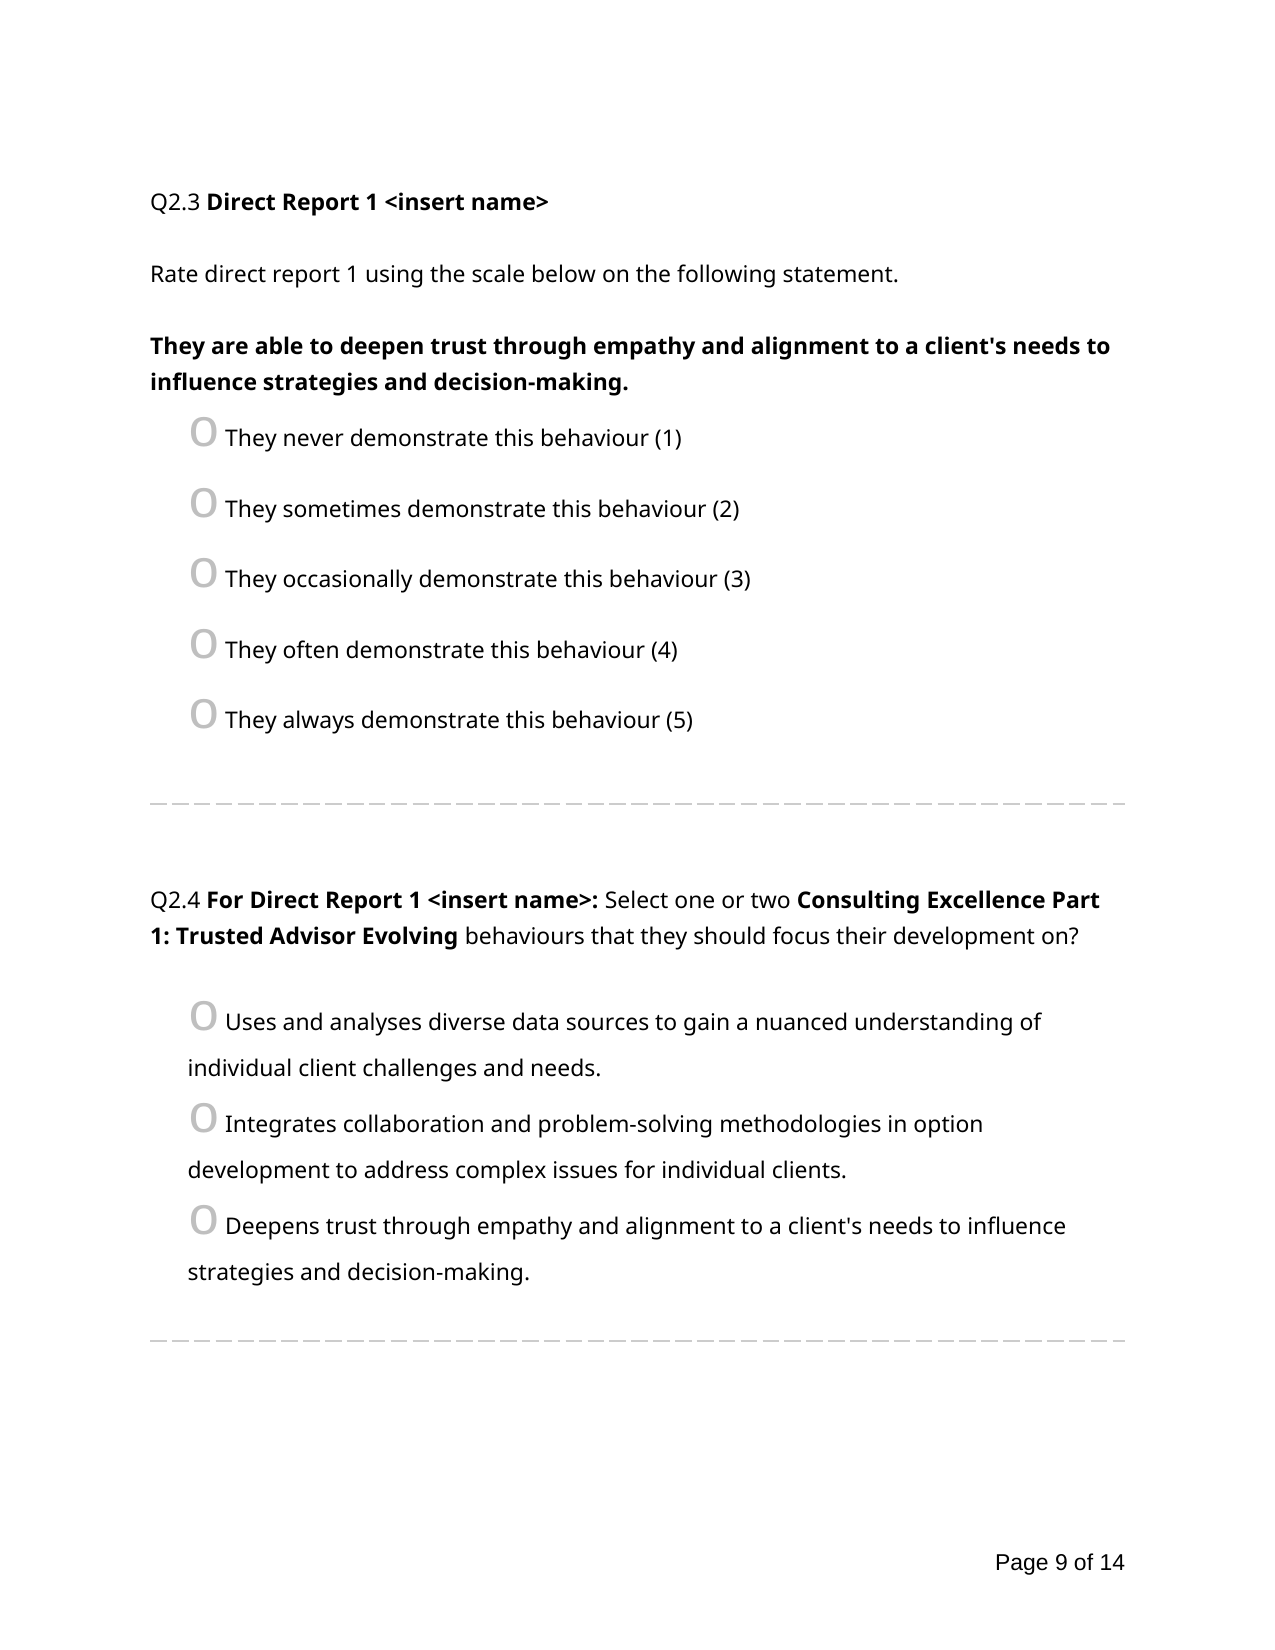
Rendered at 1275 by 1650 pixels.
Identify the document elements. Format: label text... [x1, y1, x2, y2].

list They always demonstrate this behaviour (5) [187, 684, 1125, 745]
text Q2.3 Direct Report 1 <insert name> Rate direct report 1 using the scale below on the following statement. They are able to deepen trust through empathy and alignment to a client's needs to influence strategies and decision-making. [150, 186, 1125, 397]
text Q2.4 For Direct Report 1 <insert name>: Select one or two Consulting Excellence Part 1: Trusted Advisor Evolving behaviours that they should focus their development on? [150, 884, 1125, 982]
list Uses and analyses diverse data sources to gain a nuanced understanding of individual client challenges and needs. [187, 986, 1125, 1083]
list They never demonstrate this behaviour (1) [187, 402, 1125, 463]
list They often demonstrate this behaviour (4) [187, 613, 1125, 674]
list They occasionally demonstrate this behaviour (3) [187, 543, 1125, 604]
list Integrates collaboration and problem-solving methodologies in option development to address complex issues for individual clients. [187, 1088, 1125, 1185]
list They sometimes demonstrate this behaviour (2) [187, 472, 1125, 533]
list Deepens trust through empathy and alignment to a client's needs to influence strategies and decision-making. [187, 1189, 1125, 1287]
